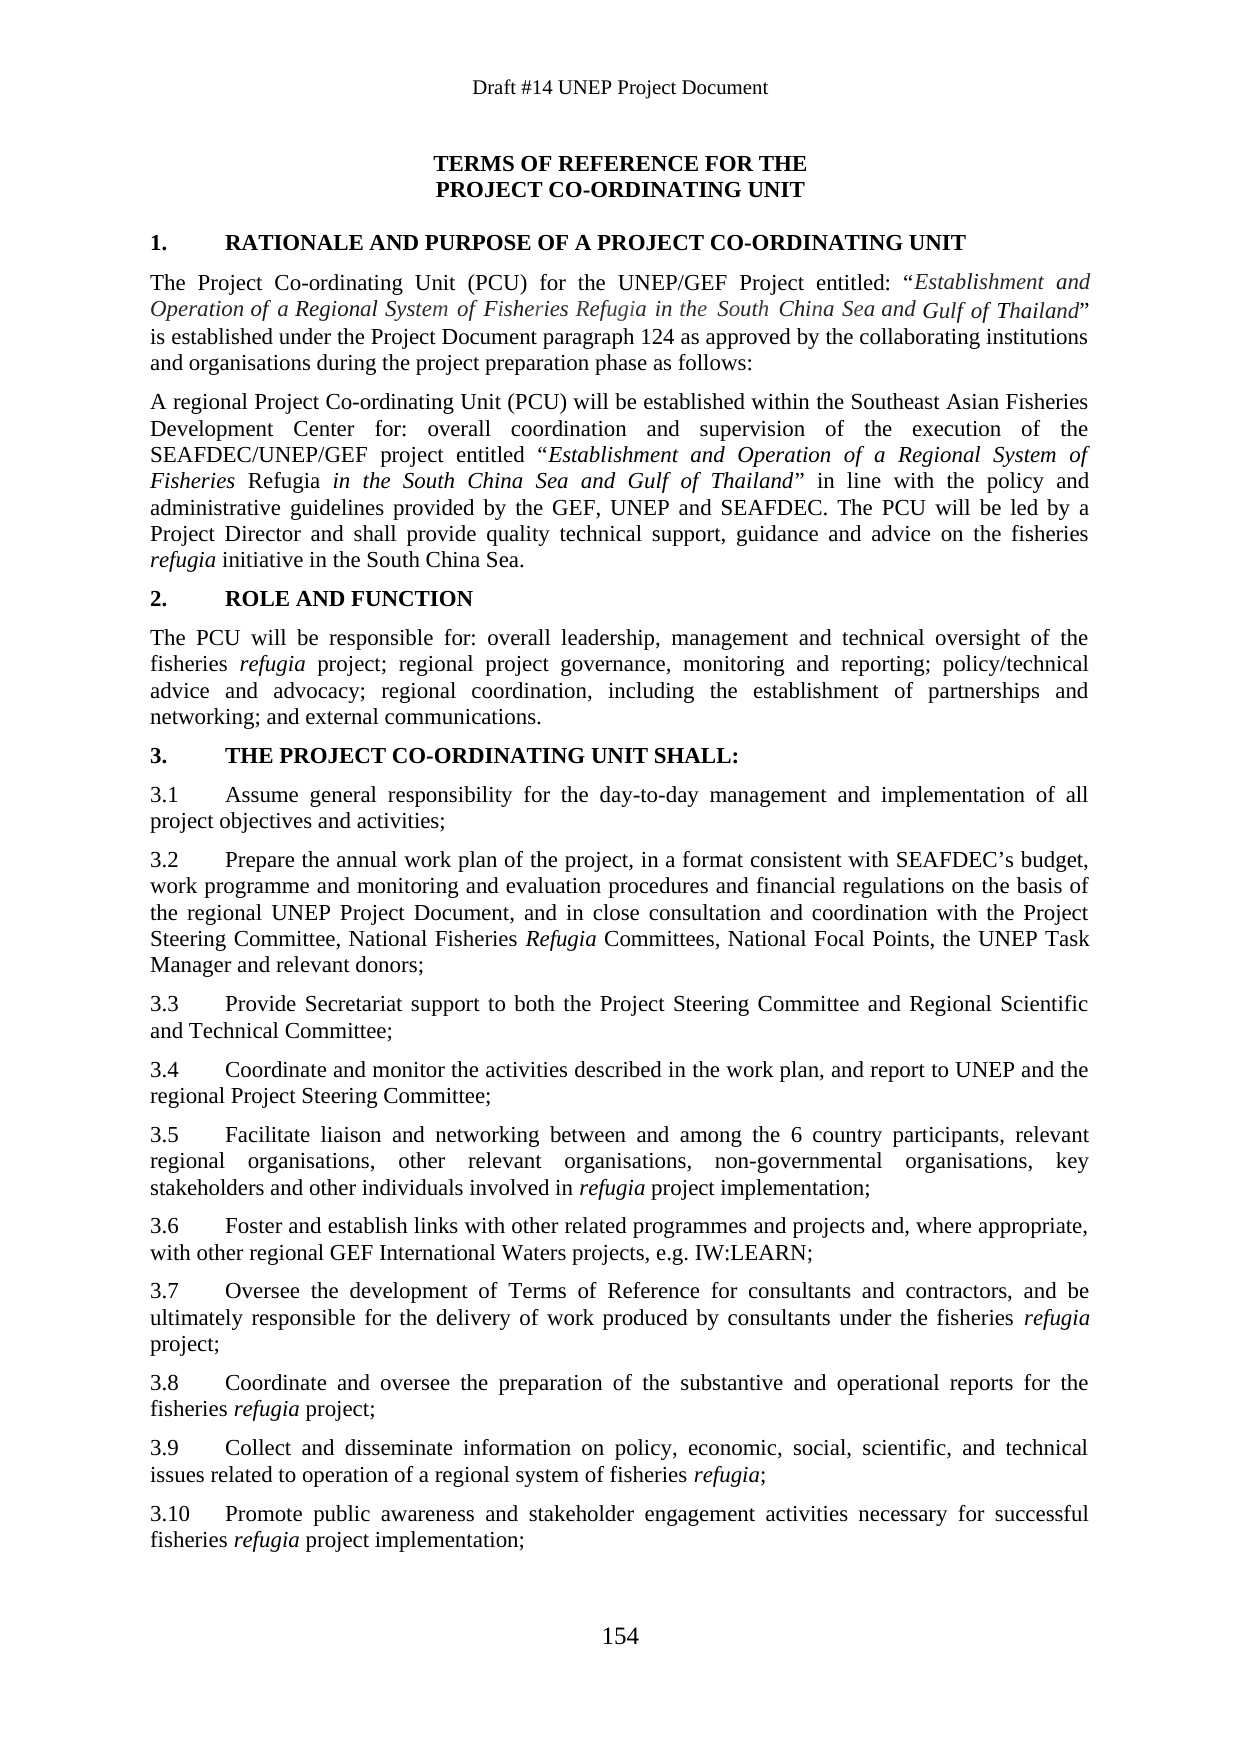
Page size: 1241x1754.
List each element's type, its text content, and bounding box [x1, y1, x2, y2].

text 3.5 Facilitate liaison and networking between and among the 6 country participants, relevant regional organisations, other relevant organisations, non-governmental organisations, key stakeholders and other individuals involved in refugia project implementation; [150, 1121, 1090, 1200]
text The Project Co-ordinating Unit (PCU) for the UNEP/GEF Project entitled: “Establishment and Operation of a Regional System of Fisheries Refugia in the South China Sea and Gulf of Thailand” is established under the Project Document paragraph 124 as approved by the collaborating institutions and organisations during the project preparation phase as follows: [150, 268, 1090, 376]
text PROJECT CO-ORDINATING UNIT [150, 176, 1090, 203]
text 3.1 Assume general responsibility for the day-to-day management and implementation of all project objectives and activities; [150, 781, 1090, 834]
text 3.4 Coordinate and monitor the activities described in the work plan, and report to UNEP and the regional Project Steering Committee; [150, 1056, 1090, 1108]
text 3.3 Provide Secretariat support to both the Project Steering Committee and Regional Scientific and Technical Committee; [150, 990, 1090, 1043]
text 3.9 Collect and disseminate information on policy, economic, social, scientific, and technical issues related to operation of a regional system of fisheries refugia; [150, 1434, 1090, 1487]
text 3.6 Foster and establish links with other related programmes and projects and, where appropriate, with other regional GEF International Waters projects, e.g. IW:LEARN; [150, 1212, 1090, 1265]
text 1. RATIONALE AND PURPOSE OF A PROJECT CO-ORDINATING UNIT [150, 229, 1090, 255]
text TERMS OF REFERENCE FOR THE [150, 150, 1090, 176]
text 3.10 Promote public awareness and stakeholder engagement activities necessary for successful fisheries refugia project implementation; [150, 1499, 1090, 1552]
text 2. ROLE AND FUNCTION [150, 585, 1090, 612]
text 3.8 Coordinate and oversee the preparation of the substantive and operational reports for the fisheries refugia project; [150, 1369, 1090, 1422]
text The PCU will be responsible for: overall leadership, management and technical oversight of the fisheries refugia project; regional project governance, monitoring and reporting; policy/technical advice and advocacy; regional coordination, including the establishment of partnerships and networking; and external communications. [150, 624, 1090, 729]
text 3.7 Oversee the development of Terms of Reference for consultants and contractors, and be ultimately responsible for the delivery of work produced by consultants under the fisheries refugia project; [150, 1278, 1090, 1357]
text 3.2 Prepare the annual work plan of the project, in a format consistent with SEAFDEC’s budget, work programme and monitoring and evaluation procedures and financial regulations on the basis of the regional UNEP Project Document, and in close consultation and coordination with the Project Steering Committee, National Fisheries Refugia Committees, National Focal Points, the UNEP Task Manager and relevant donors; [150, 846, 1090, 978]
text A regional Project Co-ordinating Unit (PCU) will be established within the Southeast Asian Fisheries Development Center for: overall coordination and supervision of the execution of the SEAFDEC/UNEP/GEF project entitled “Establishment and Operation of a Regional System of Fisheries Refugia in the South China Sea and Gulf of Thailand” in line with the policy and administrative guidelines provided by the GEF, UNEP and SEAFDEC. The PCU will be led by a Project Director and shall provide quality technical support, guidance and advice on the fisheries refugia initiative in the South China Sea. [150, 388, 1090, 573]
text 3. THE PROJECT CO-ORDINATING UNIT SHALL: [150, 742, 1090, 768]
